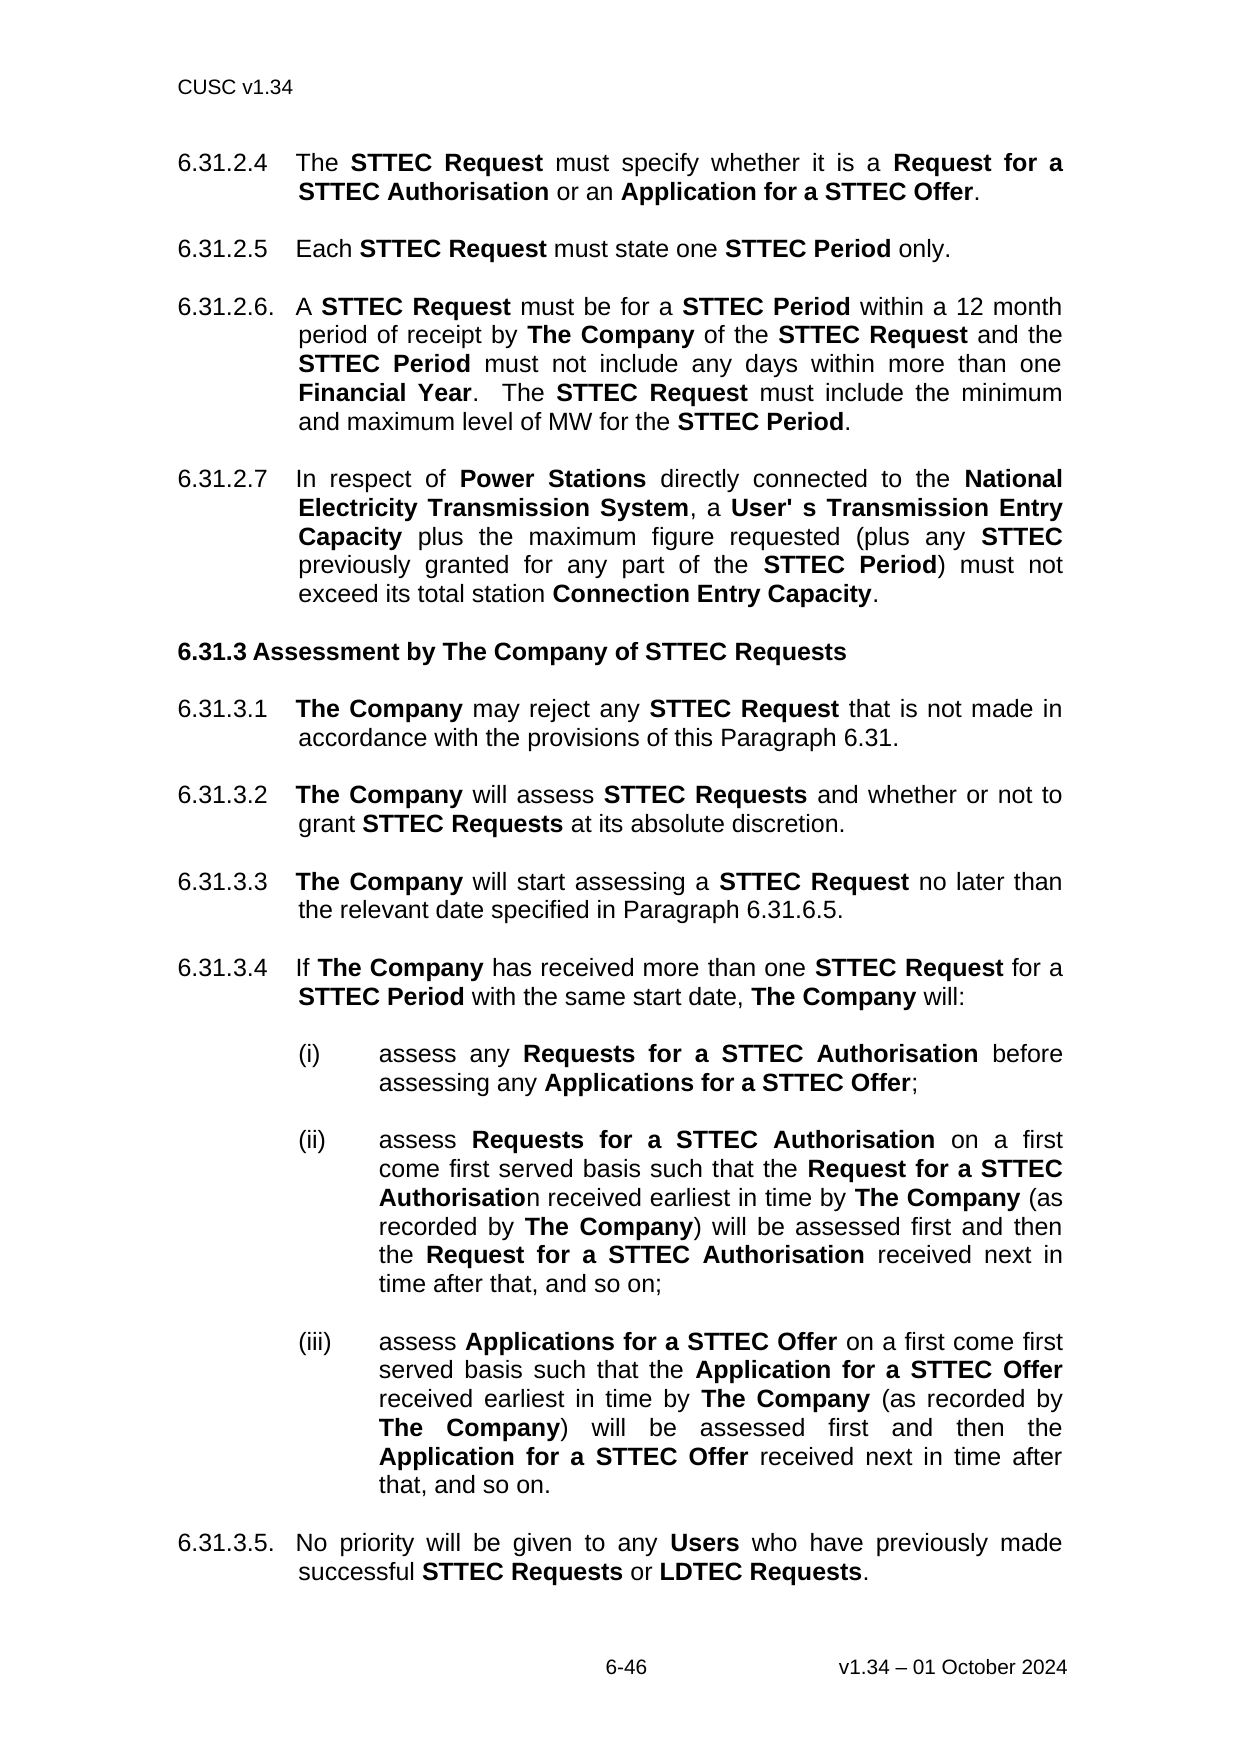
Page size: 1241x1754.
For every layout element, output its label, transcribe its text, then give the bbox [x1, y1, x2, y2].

text 6.31.3.1 The Company may reject any STTEC Request that is not made in accordance with the provisions of this Paragraph 6.31. [177, 694, 1063, 751]
text 6.31.3.3 The Company will start assessing a STTEC Request no later than the relevant date specified in Paragraph 6.31.6.5. [177, 866, 1063, 924]
text (ii) assess Requests for a STTEC Authorisation on a first come first served basis such that the Request for a STTEC Authorisation received earliest in time by The Company (as recorded by The Company) will be assessed first and then the Request for a STTEC Authorisation received next in time after that, and so on; [177, 1125, 1063, 1298]
text 6.31.3.4 If The Company has received more than one STTEC Request for a STTEC Period with the same start date, The Company will: [177, 953, 1063, 1010]
text 6.31.3 Assessment by The Company of STTEC Requests [177, 636, 1063, 665]
text 6.31.2.7 In respect of Power Stations directly connected to the National Electricity Transmission System, a User' s Transmission Entry Capacity plus the maximum figure requested (plus any STTEC previously granted for any part of the STTEC Period) must not exceed its total station Connection Entry Capacity. [177, 464, 1063, 608]
text 6.31.3.5. No priority will be given to any Users who have previously made successful STTEC Requests or LDTEC Requests. [177, 1528, 1063, 1585]
text (i) assess any Requests for a STTEC Authorisation before assessing any Applications for a STTEC Offer; [177, 1039, 1063, 1096]
text (iii) assess Applications for a STTEC Offer on a first come first served basis such that the Application for a STTEC Offer received earliest in time by The Company (as recorded by The Company) will be assessed first and then the Application for a STTEC Offer received next in time after that, and so on. [177, 1326, 1063, 1499]
text 6.31.2.5 Each STTEC Request must state one STTEC Period only. [177, 234, 1063, 263]
text 6.31.2.6. A STTEC Request must be for a STTEC Period within a 12 month period of receipt by The Company of the STTEC Request and the STTEC Period must not include any days within more than one Financial Year. The STTEC Request must include the minimum and maximum level of MW for the STTEC Period. [177, 291, 1063, 435]
text 6.31.3.2 The Company will assess STTEC Requests and whether or not to grant STTEC Requests at its absolute discretion. [177, 780, 1063, 838]
text 6.31.2.4 The STTEC Request must specify whether it is a Request for a STTEC Authorisation or an Application for a STTEC Offer. [177, 148, 1063, 205]
